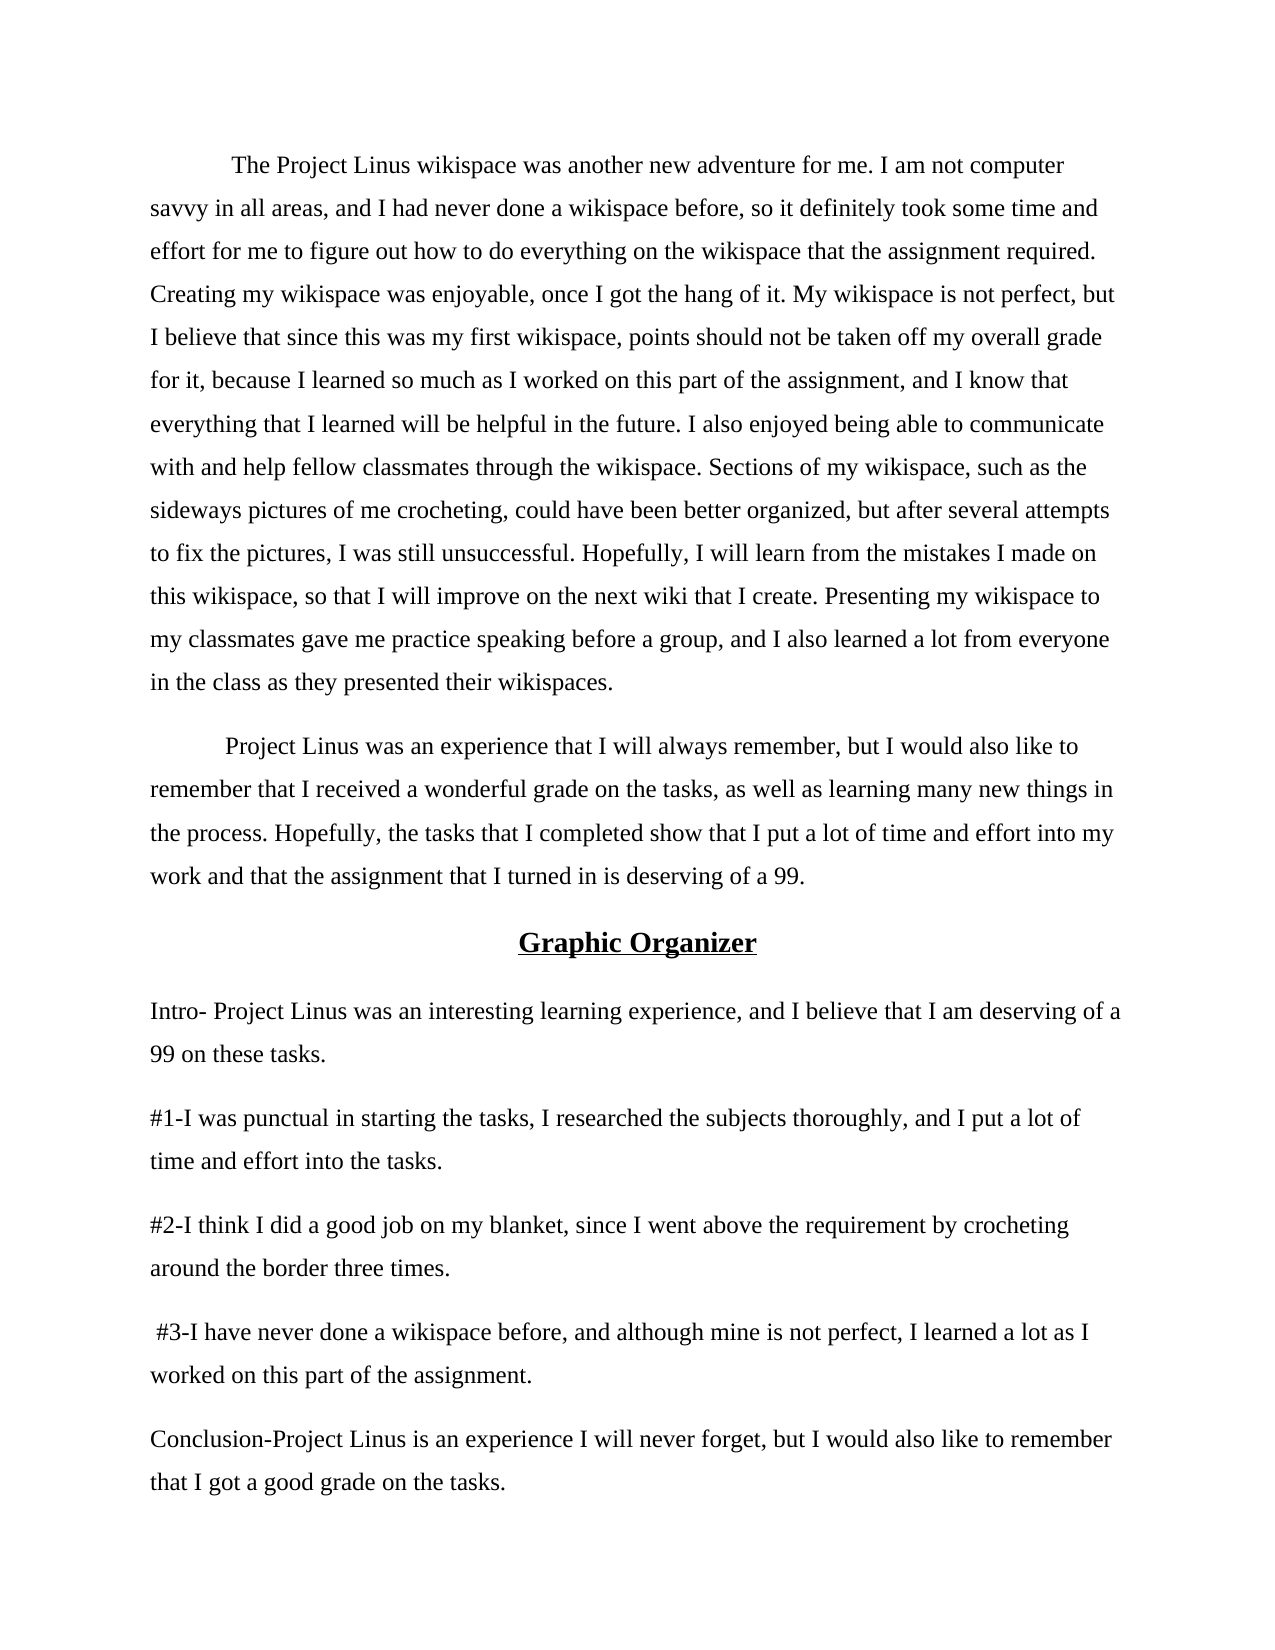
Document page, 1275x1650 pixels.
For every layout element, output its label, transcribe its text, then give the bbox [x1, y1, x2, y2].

text Conclusion-Project Linus is an experience I will never forget, but I would also like to remember that I got a good grade on the tasks. [150, 1424, 1125, 1496]
text Intro- Project Linus was an interesting learning experience, and I believe that I am deserving of a 99 on these tasks. [150, 996, 1125, 1068]
text #1-I was punctual in starting the tasks, I researched the subjects thoroughly, and I put a lot of time and effort into the tasks. [150, 1103, 1125, 1175]
text Project Linus was an experience that I will always remember, but I would also like to remember that I received a wonderful grade on the tasks, as well as learning many new things in the process. Hopefully, the tasks that I completed show that I put a lot of time and effort into my work and that the assignment that I turned in is deserving of a 99. [150, 731, 1125, 889]
text #2-I think I did a good job on my blanket, since I went above the requirement by crocheting around the border three times. [150, 1210, 1125, 1282]
text The Project Linus wikispace was another new adventure for me. I am not computer savvy in all areas, and I had never done a wikispace before, so it definitely took some time and effort for me to figure out how to do everything on the wikispace that the assignment required. Creating my wikispace was enjoyable, once I got the hang of it. My wikispace is not perfect, but I believe that since this was my first wikispace, points should not be taken off my overall grade for it, because I learned so much as I worked on this part of the assignment, and I know that everything that I learned will be helpful in the future. I also enjoyed being able to communicate with and help fellow classmates through the wikispace. Sections of my wikispace, such as the sideways pictures of me crocheting, could have been better organized, but after several attempts to fix the pictures, I was still unsuccessful. Hopefully, I will learn from the mistakes I made on this wikispace, so that I will improve on the next wiki that I create. Presenting my wikispace to my classmates gave me practice speaking before a group, and I also learned a lot from everyone in the class as they presented their wikispaces. [150, 150, 1125, 696]
text #3-I have never done a wikispace before, and although mine is not perfect, I learned a lot as I worked on this part of the assignment. [150, 1317, 1125, 1389]
text Graphic Organizer [150, 925, 1125, 958]
